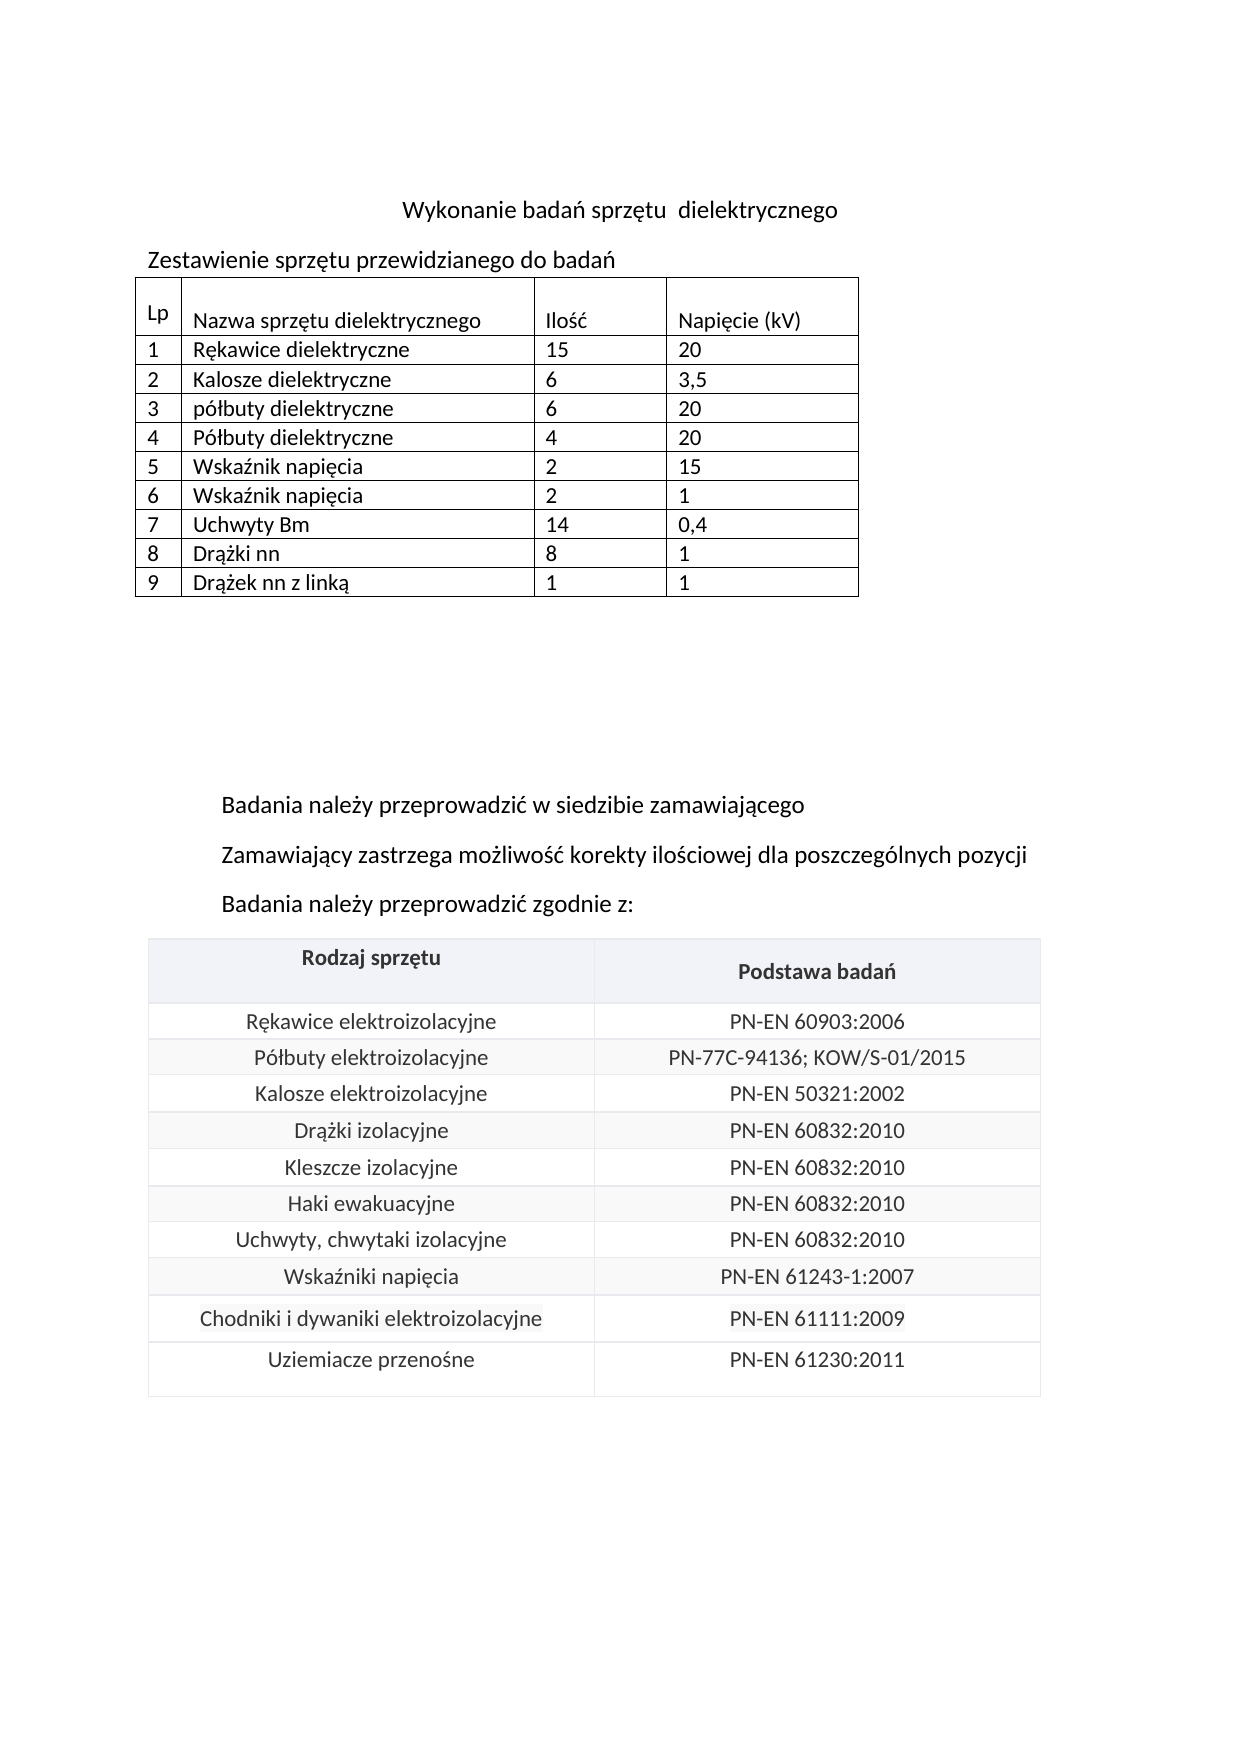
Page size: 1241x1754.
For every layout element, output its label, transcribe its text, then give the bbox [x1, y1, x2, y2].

table_cell Chodniki i dywaniki elektroizolacyjne [149, 1296, 594, 1341]
table_cell 4 [535, 423, 666, 451]
table_cell Haki ewakuacyjne [149, 1187, 594, 1221]
table_cell 8 [535, 539, 666, 567]
table_cell PN-EN 60832:2010 [595, 1149, 1040, 1185]
table_cell 6 [535, 365, 666, 393]
table_cell Wskaźnik napięcia [182, 452, 534, 480]
table_cell 15 [667, 452, 858, 480]
table_header Nazwa sprzętu dielektrycznego [182, 278, 534, 334]
table_cell 1 [136, 336, 181, 364]
table_cell PN-77C-94136; KOW/S-01/2015 [595, 1040, 1040, 1074]
table_cell 5 [136, 452, 181, 480]
table_cell PN-EN 60832:2010 [595, 1113, 1040, 1148]
table_cell 3,5 [667, 365, 858, 393]
table_cell 2 [535, 452, 666, 480]
table_cell 7 [136, 510, 181, 538]
table_cell Uziemiacze przenośne [149, 1343, 594, 1396]
table_cell 6 [535, 394, 666, 422]
table_cell Drążek nn z linką [182, 568, 534, 596]
table_cell 15 [535, 336, 666, 364]
table_cell 14 [535, 510, 666, 538]
table_cell 2 [136, 365, 181, 393]
table_header Lp [136, 278, 181, 334]
table_cell Kalosze elektroizolacyjne [149, 1075, 594, 1111]
text Zestawienie sprzętu przewidzianego do badań [148, 244, 1093, 274]
table_header Napięcie (kV) [667, 278, 858, 334]
table_cell półbuty dielektryczne [182, 394, 534, 422]
table_cell 20 [667, 336, 858, 364]
table_cell PN-EN 60903:2006 [595, 1004, 1040, 1038]
table_cell 20 [667, 394, 858, 422]
text Zamawiający zastrzega możliwość korekty ilościowej dla poszczególnych pozycji [148, 839, 1093, 869]
table_cell PN-EN 60832:2010 [595, 1222, 1040, 1257]
table_cell 1 [667, 568, 858, 596]
table_cell Drążki nn [182, 539, 534, 567]
text Badania należy przeprowadzić zgodnie z: [148, 889, 1093, 919]
table_cell Półbuty elektroizolacyjne [149, 1040, 594, 1074]
table_cell 1 [667, 481, 858, 509]
table_cell Wskaźnik napięcia [182, 481, 534, 509]
table_cell Uchwyty, chwytaki izolacyjne [149, 1222, 594, 1257]
table_cell 8 [136, 539, 181, 567]
table_cell Rękawice elektroizolacyjne [149, 1004, 594, 1038]
table_cell Drążki izolacyjne [149, 1113, 594, 1148]
table_header Ilość [535, 278, 666, 334]
table_header Podstawa badań [595, 940, 1040, 1002]
table_cell 1 [535, 568, 666, 596]
table_cell Kleszcze izolacyjne [149, 1149, 594, 1185]
table_cell Kalosze dielektryczne [182, 365, 534, 393]
table_cell Półbuty dielektryczne [182, 423, 534, 451]
table_header Rodzaj sprzętu [149, 940, 594, 1002]
table_cell PN-EN 50321:2002 [595, 1075, 1040, 1111]
table_cell PN-EN 60832:2010 [595, 1187, 1040, 1221]
table_cell Rękawice dielektryczne [182, 336, 534, 364]
table_cell 20 [667, 423, 858, 451]
text Badania należy przeprowadzić w siedzibie zamawiającego [148, 789, 1093, 820]
table_cell PN-EN 61111:2009 [595, 1296, 1040, 1341]
table_cell 9 [136, 568, 181, 596]
table_cell PN-EN 61230:2011 [595, 1343, 1040, 1396]
table_cell PN-EN 61243-1:2007 [595, 1258, 1040, 1294]
table_cell 3 [136, 394, 181, 422]
table_cell Wskaźniki napięcia [149, 1258, 594, 1294]
table_cell 4 [136, 423, 181, 451]
table_cell 1 [667, 539, 858, 567]
table_cell 2 [535, 481, 666, 509]
text Wykonanie badań sprzętu dielektrycznego [148, 194, 1093, 225]
table_cell 6 [136, 481, 181, 509]
table_cell Uchwyty Bm [182, 510, 534, 538]
table_cell 0,4 [667, 510, 858, 538]
